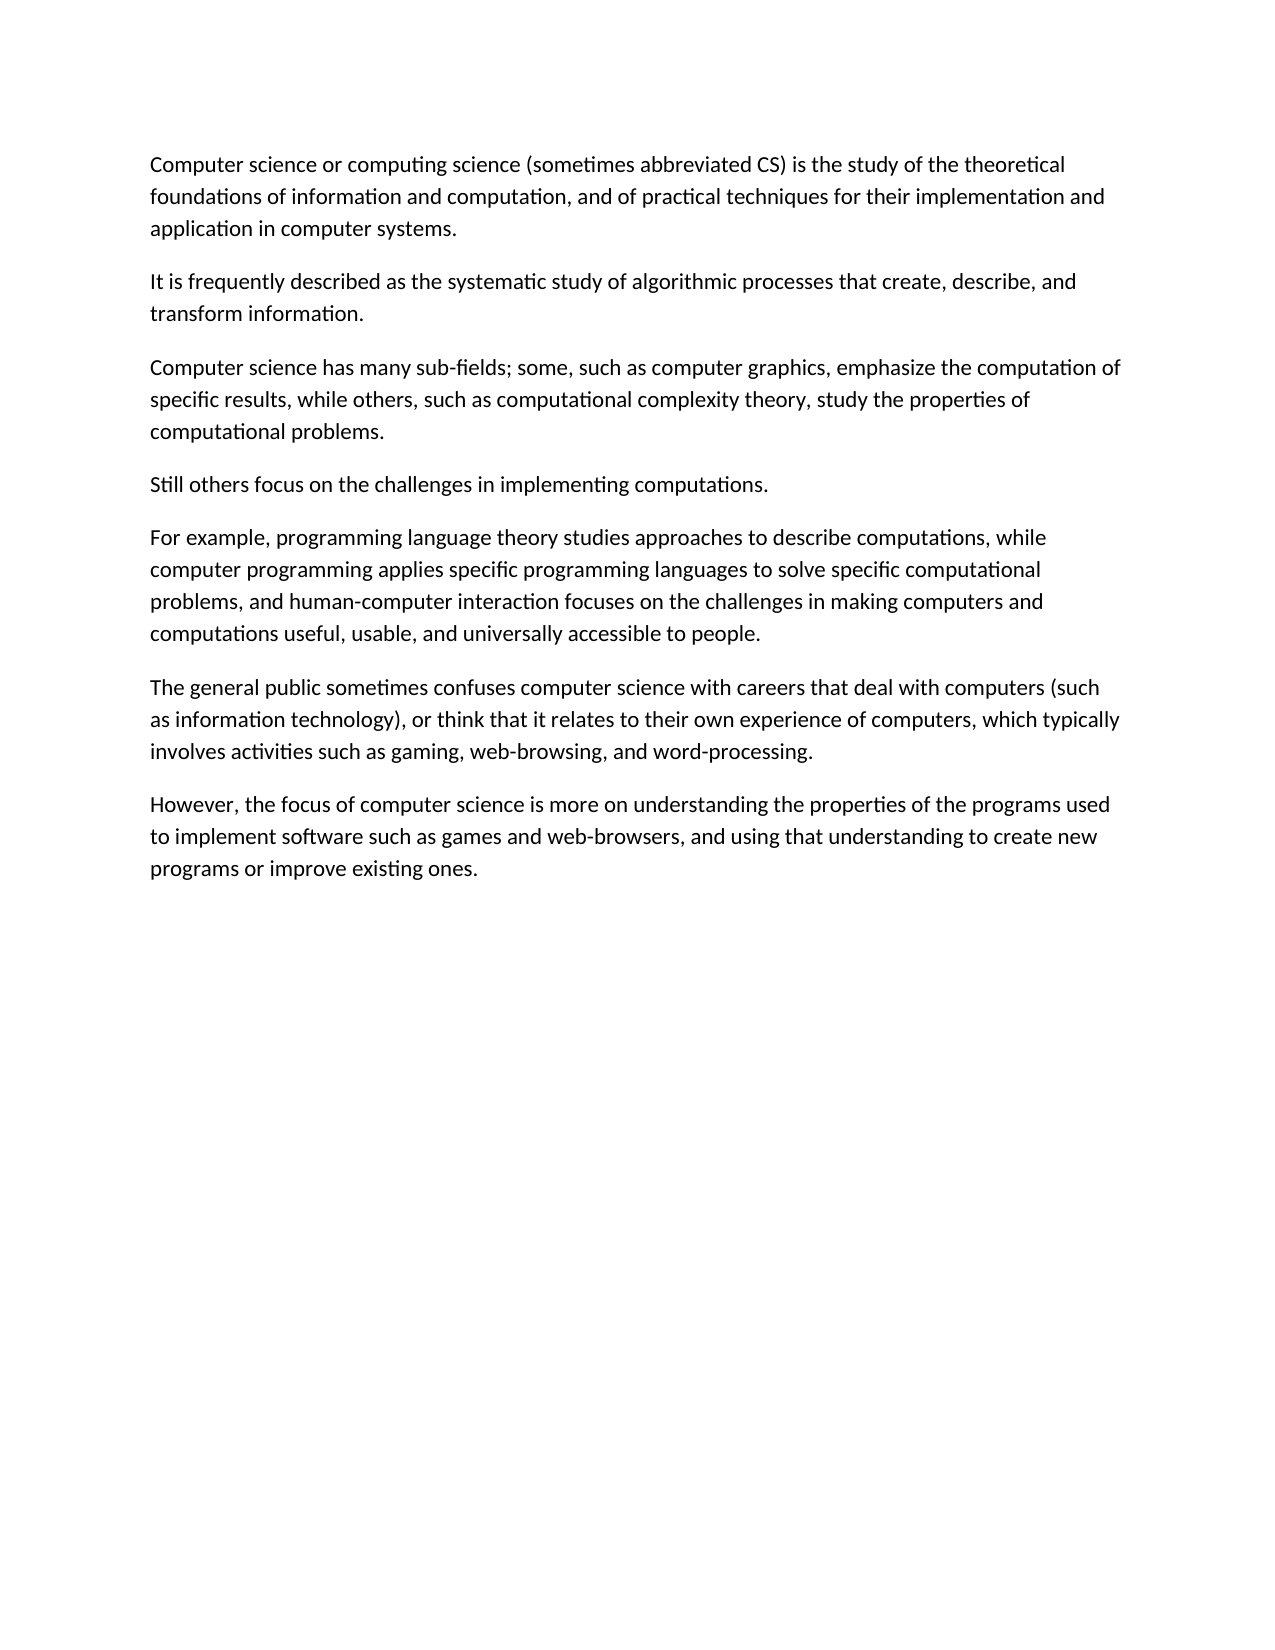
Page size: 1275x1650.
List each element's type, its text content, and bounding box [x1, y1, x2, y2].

text It is frequently described as the systematic study of algorithmic processes that create, describe, and transform information. [150, 267, 1125, 328]
text For example, programming language theory studies approaches to describe computations, while computer programming applies specific programming languages to solve specific computational problems, and human-computer interaction focuses on the challenges in making computers and computations useful, usable, and universally accessible to people. [150, 523, 1125, 648]
text The general public sometimes confuses computer science with careers that deal with computers (such as information technology), or think that it relates to their own experience of computers, which typically involves activities such as gaming, web-browsing, and word-processing. [150, 673, 1125, 765]
text However, the focus of computer science is more on understanding the properties of the programs used to implement software such as games and web-browsers, and using that understanding to create new programs or improve existing ones. [150, 790, 1125, 882]
text Computer science has many sub-fields; some, such as computer graphics, emphasize the computation of specific results, while others, such as computational complexity theory, study the properties of computational problems. [150, 353, 1125, 445]
text Computer science or computing science (sometimes abbreviated CS) is the study of the theoretical foundations of information and computation, and of practical techniques for their implementation and application in computer systems. [150, 150, 1125, 242]
text Still others focus on the challenges in implementing computations. [150, 470, 1125, 498]
